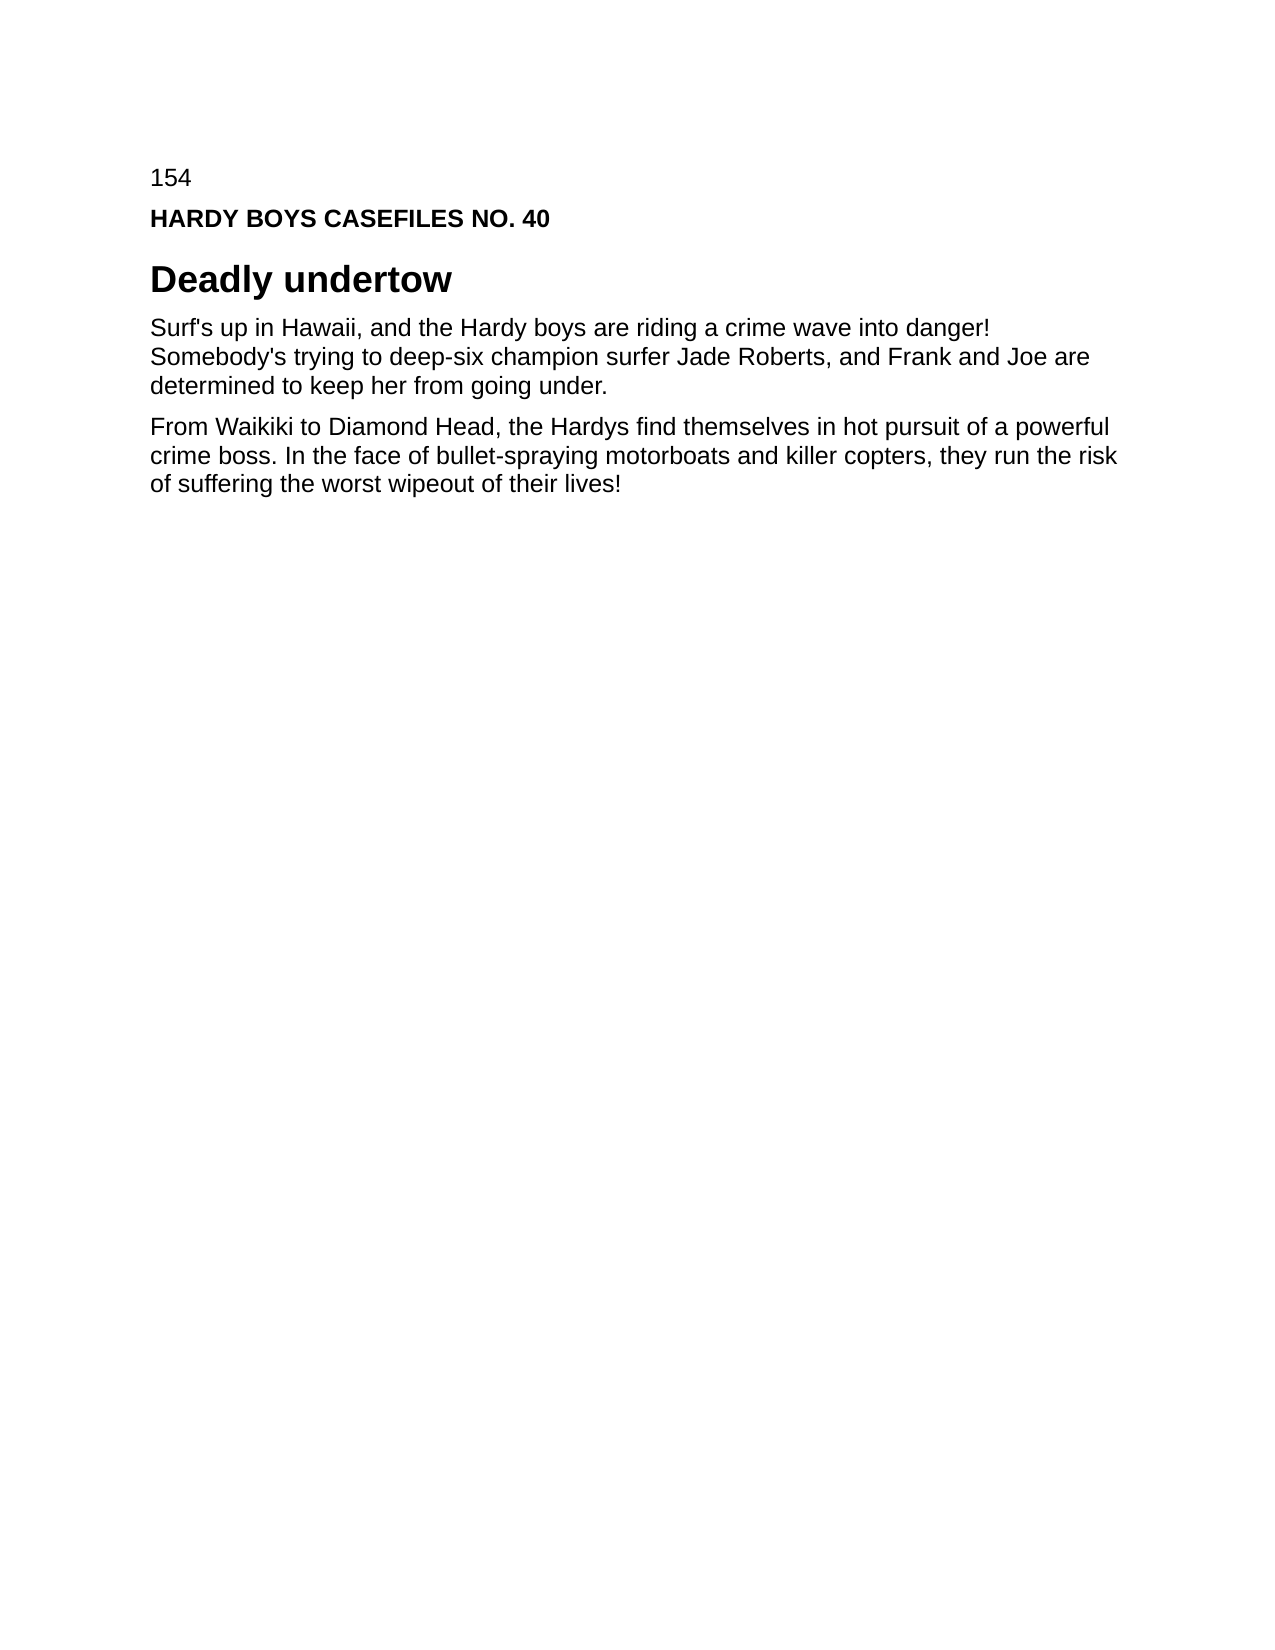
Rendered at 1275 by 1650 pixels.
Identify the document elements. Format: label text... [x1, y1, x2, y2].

text From Waikiki to Diamond Head, the Hardys find themselves in hot pursuit of a powerful crime boss. In the face of bullet-spraying motorboats and killer copters, they run the risk of suffering the worst wipeout of their lives! [150, 412, 1125, 498]
text Surf's up in Hawaii, and the Hardy boys are riding a crime wave into danger! Somebody's trying to deep-six champion surfer Jade Roberts, and Frank and Joe are determined to keep her from going under. [150, 313, 1125, 399]
text 154 [150, 162, 1125, 191]
text HARDY BOYS CASEFILES NO. 40 [150, 204, 1125, 232]
subtitle Deadly undertow [150, 257, 1125, 301]
